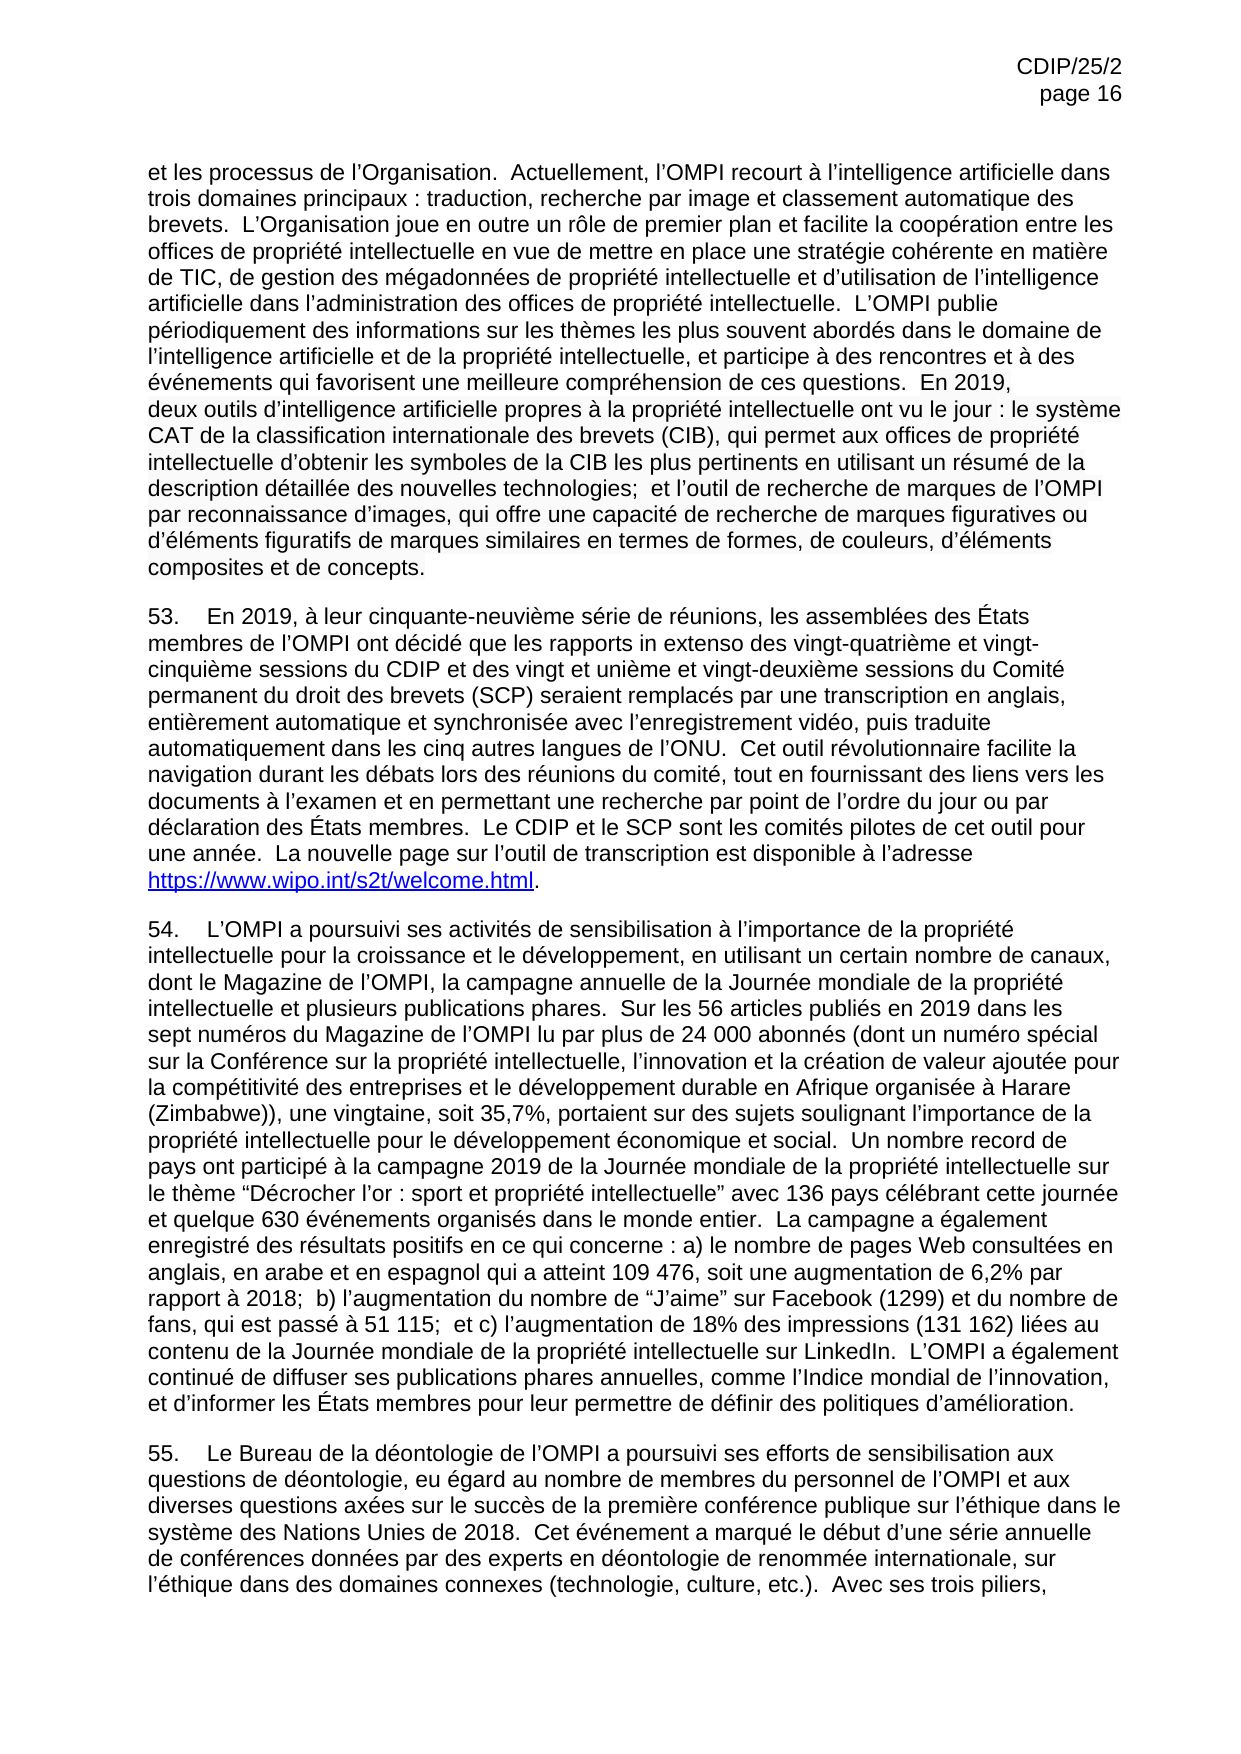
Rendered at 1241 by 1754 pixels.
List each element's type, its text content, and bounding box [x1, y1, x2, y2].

text L’OMPI a poursuivi ses activités de sensibilisation à l’importance de la propriété intellectuelle pour la croissance et le développement, en utilisant un certain nombre de canaux, dont le Magazine de l’OMPI, la campagne annuelle de la Journée mondiale de la propriété intellectuelle et plusieurs publications phares. Sur les 56 articles publiés en 2019 dans les sept numéros du Magazine de l’OMPI lu par plus de 24 000 abonnés (dont un numéro spécial sur la Conférence sur la propriété intellectuelle, l’innovation et la création de valeur ajoutée pour la compétitivité des entreprises et le développement durable en Afrique organisée à Harare (Zimbabwe)), une vingtaine, soit 35,7%, portaient sur des sujets soulignant l’importance de la propriété intellectuelle pour le développement économique et social. Un nombre record de pays ont participé à la campagne 2019 de la Journée mondiale de la propriété intellectuelle sur le thème “Décrocher l’or : sport et propriété intellectuelle” avec 136 pays célébrant cette journée et quelque 630 événements organisés dans le monde entier. La campagne a également enregistré des résultats positifs en ce qui concerne : a) le nombre de pages Web consultées en anglais, en arabe et en espagnol qui a atteint 109 476, soit une augmentation de 6,2% par rapport à 2018; b) l’augmentation du nombre de “J’aime” sur Facebook (1299) et du nombre de fans, qui est passé à 51 115; et c) l’augmentation de 18% des impressions (131 162) liées au contenu de la Journée mondiale de la propriété intellectuelle sur LinkedIn. L’OMPI a également continué de diffuser ses publications phares annuelles, comme l’Indice mondial de l’innovation, et d’informer les États membres pour leur permettre de définir des politiques d’amélioration. [148, 916, 1122, 1417]
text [148, 1439, 1122, 1598]
text En 2019, à leur cinquante-neuvième série de réunions, les assemblées des États membres de l’OMPI ont décidé que les rapports in extenso des vingt-quatrième et vingt-cinquième sessions du CDIP et des vingt et unième et vingt-deuxième sessions du Comité permanent du droit des brevets (SCP) seraient remplacés par une transcription en anglais, entièrement automatique et synchronisée avec l’enregistrement vidéo, puis traduite automatiquement dans les cinq autres langues de l’ONU. Cet outil révolutionnaire facilite la navigation durant les débats lors des réunions du comité, tout en fournissant des liens vers les documents à l’examen et en permettant une recherche par point de l’ordre du jour ou par déclaration des États membres. Le CDIP et le SCP sont les comités pilotes de cet outil pour une année. La nouvelle page sur l’outil de transcription est disponible à l’adresse https://www.wipo.int/s2t/welcome.html. [148, 603, 1122, 893]
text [148, 158, 1122, 580]
